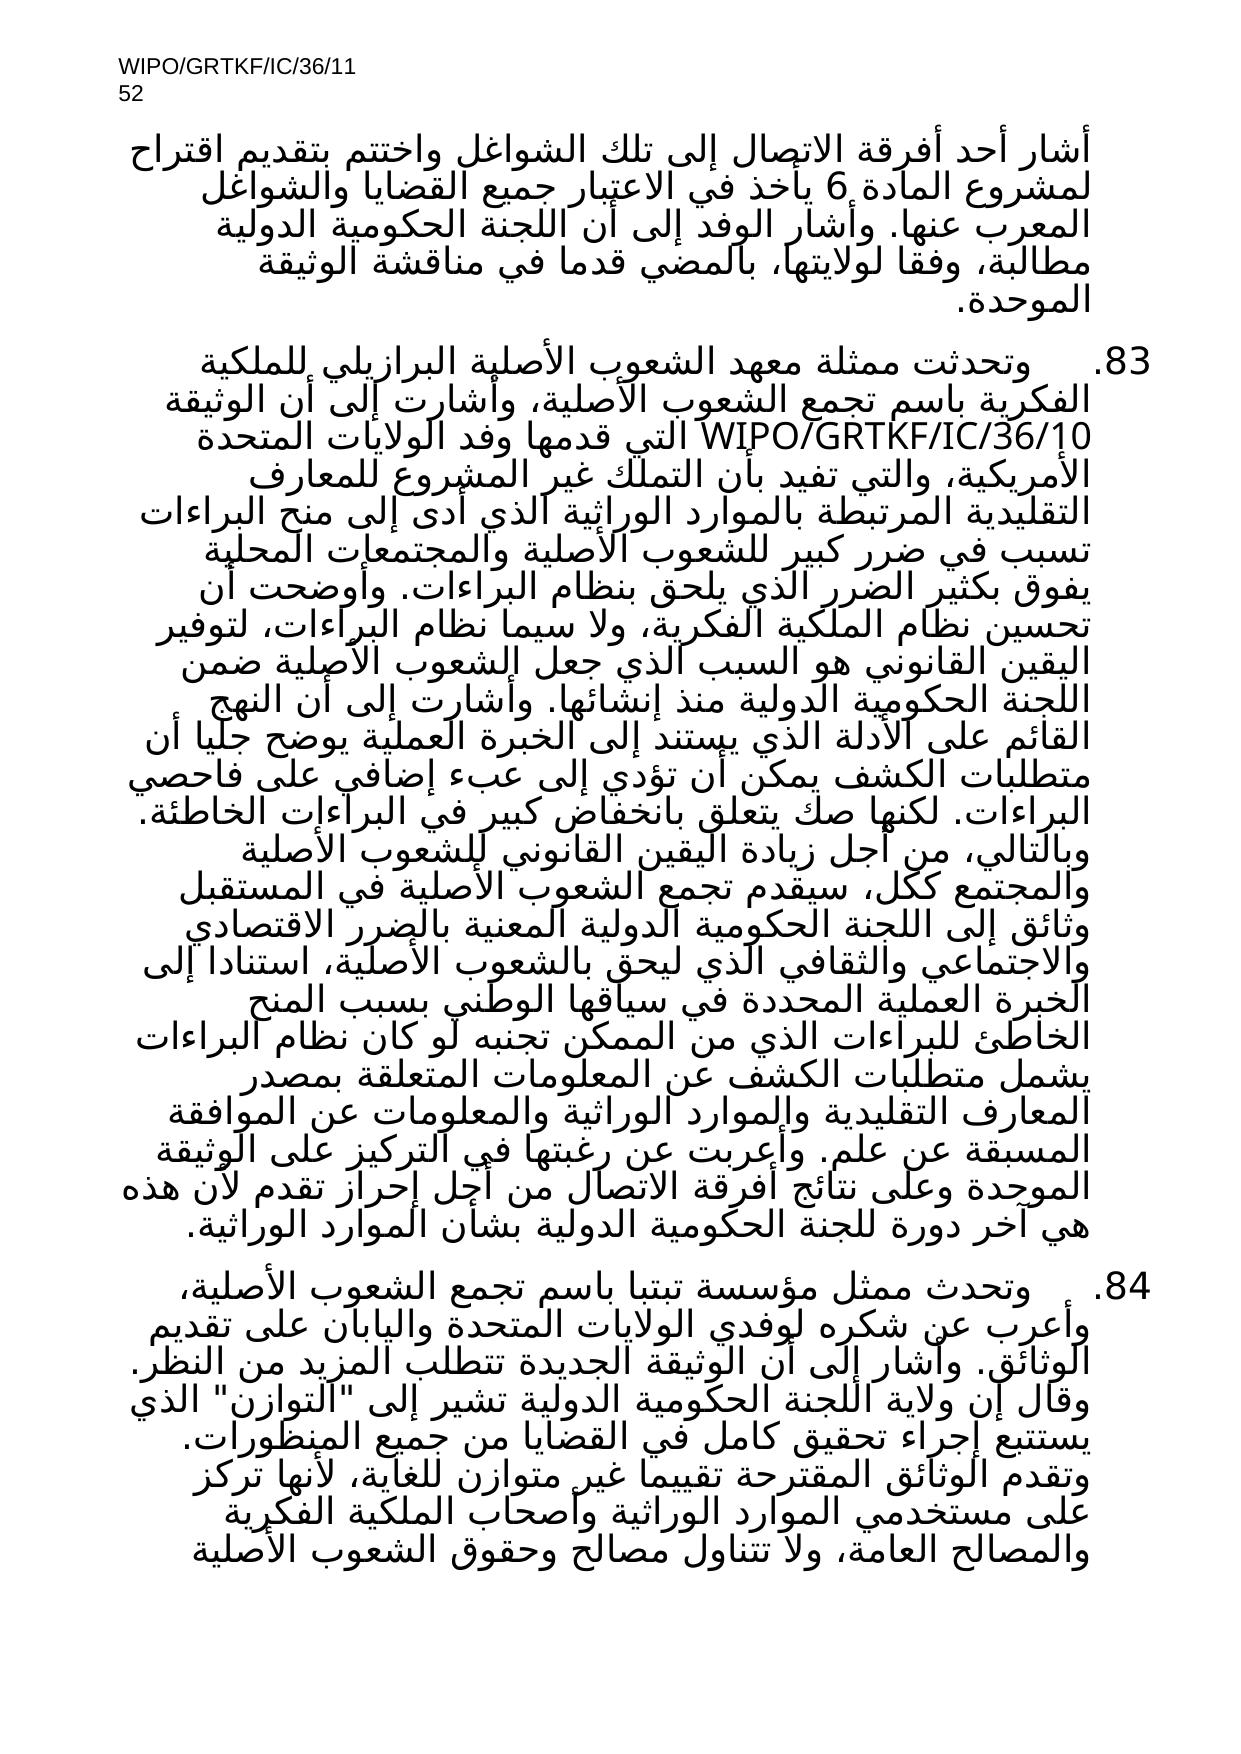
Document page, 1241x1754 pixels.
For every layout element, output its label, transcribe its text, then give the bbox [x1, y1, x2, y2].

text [118, 132, 1092, 320]
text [118, 1270, 1092, 1570]
text وتحدثت ممثلة معهد الشعوب الأصلية البرازيلي للملكية الفكرية باسم تجمع الشعوب الأصلية، وأشارت إلى أن الوثيقة WIPO/GRTKF/IC/36/10 التي قدمها وفد الولايات المتحدة الأمريكية، والتي تفيد بأن التملك غير المشروع للمعارف التقليدية المرتبطة بالموارد الوراثية الذي أدى إلى منح البراءات تسبب في ضرر كبير للشعوب الأصلية والمجتمعات المحلية يفوق بكثير الضرر الذي يلحق بنظام البراءات. وأوضحت أن تحسين نظام الملكية الفكرية، ولا سيما نظام البراءات، لتوفير اليقين القانوني هو السبب الذي جعل الشعوب الأصلية ضمن اللجنة الحكومية الدولية منذ إنشائها. وأشارت إلى أن النهج القائم على الأدلة الذي يستند إلى الخبرة العملية يوضح جليا أن متطلبات الكشف يمكن أن تؤدي إلى عبء إضافي على فاحصي البراءات. لكنها صك يتعلق بانخفاض كبير في البراءات الخاطئة. وبالتالي، من أجل زيادة اليقين القانوني للشعوب الأصلية والمجتمع ككل، سيقدم تجمع الشعوب الأصلية في المستقبل وثائق إلى اللجنة الحكومية الدولية المعنية بالضرر الاقتصادي والاجتماعي والثقافي الذي ليحق بالشعوب الأصلية، استنادا إلى الخبرة العملية المحددة في سياقها الوطني بسبب المنح الخاطئ للبراءات الذي من الممكن تجنبه لو كان نظام البراءات يشمل متطلبات الكشف عن المعلومات المتعلقة بمصدر المعارف التقليدية والموارد الوراثية والمعلومات عن الموافقة المسبقة عن علم. وأعربت عن رغبتها في التركيز على الوثيقة الموحدة وعلى نتائج أفرقة الاتصال من أجل إحراز تقدم لأن هذه هي آخر دورة للجنة الحكومية الدولية بشأن الموارد الوراثية. [118, 345, 1092, 1245]
